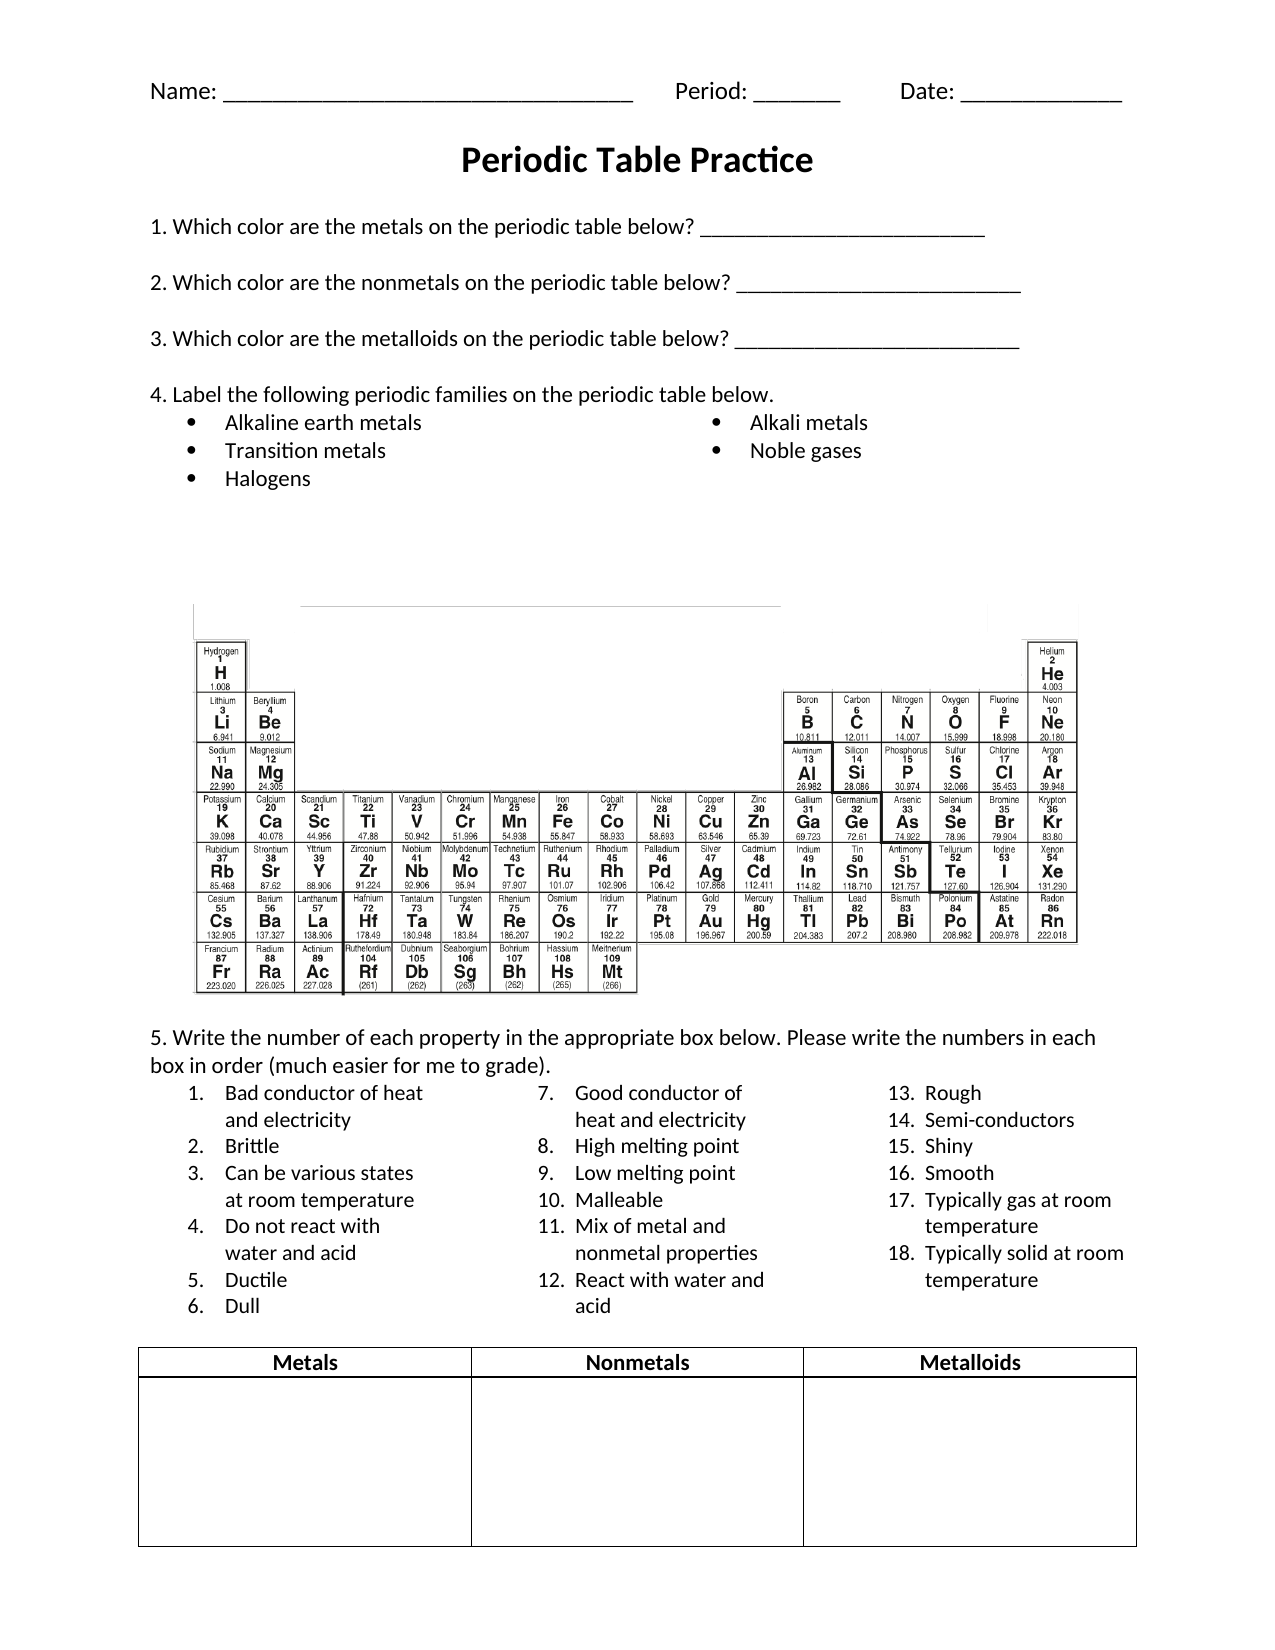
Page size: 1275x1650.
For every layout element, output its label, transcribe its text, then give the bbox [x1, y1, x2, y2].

list Noble gases [712, 437, 1125, 464]
list Shiny [887, 1133, 1125, 1159]
text 3. Which color are the metalloids on the periodic table below? _________________________ [150, 324, 1125, 352]
list Brittle [187, 1133, 425, 1159]
table_cell [472, 1378, 803, 1546]
table_header Metals [139, 1348, 471, 1376]
list Smooth [887, 1159, 1125, 1186]
table_header Nonmetals [472, 1348, 803, 1376]
list Mix of metal and nonmetal properties [537, 1213, 775, 1266]
table_cell [804, 1378, 1136, 1546]
list Rough [887, 1079, 1125, 1106]
list Typically solid at room temperature [887, 1239, 1125, 1293]
list Transition metals [187, 437, 600, 464]
list Semi-conductors [887, 1106, 1125, 1133]
list Low melting point [537, 1159, 775, 1186]
list Alkali metals [712, 408, 1125, 437]
text 4. Label the following periodic families on the periodic table below. [150, 381, 1125, 408]
table_header Metalloids [804, 1348, 1136, 1376]
text 1. Which color are the metals on the periodic table below? _________________________ [150, 212, 1125, 240]
list Ductile [187, 1266, 425, 1293]
picture [192, 604, 1083, 996]
list React with water and acid [537, 1266, 775, 1319]
text Periodic Table Practice [150, 136, 1125, 182]
list Typically gas at room temperature [887, 1186, 1125, 1239]
list Dull [187, 1293, 425, 1319]
list Halogens [187, 464, 600, 493]
list Do not react with water and acid [187, 1213, 425, 1266]
list Alkaline earth metals [187, 408, 600, 437]
list Good conductor of heat and electricity [537, 1079, 775, 1133]
list Can be various states at room temperature [187, 1159, 425, 1213]
list High melting point [537, 1133, 775, 1159]
table_cell [139, 1378, 471, 1546]
text 2. Which color are the nonmetals on the periodic table below? _________________________ [150, 268, 1125, 296]
text Name: _________________________________ Period: _______ Date: _____________ [150, 75, 1125, 106]
list Malleable [537, 1186, 775, 1213]
list Bad conductor of heat and electricity [187, 1079, 425, 1133]
text 5. Write the number of each property in the appropriate box below. Please write the numbers in each box in order (much easier for me to grade). [150, 1023, 1125, 1079]
